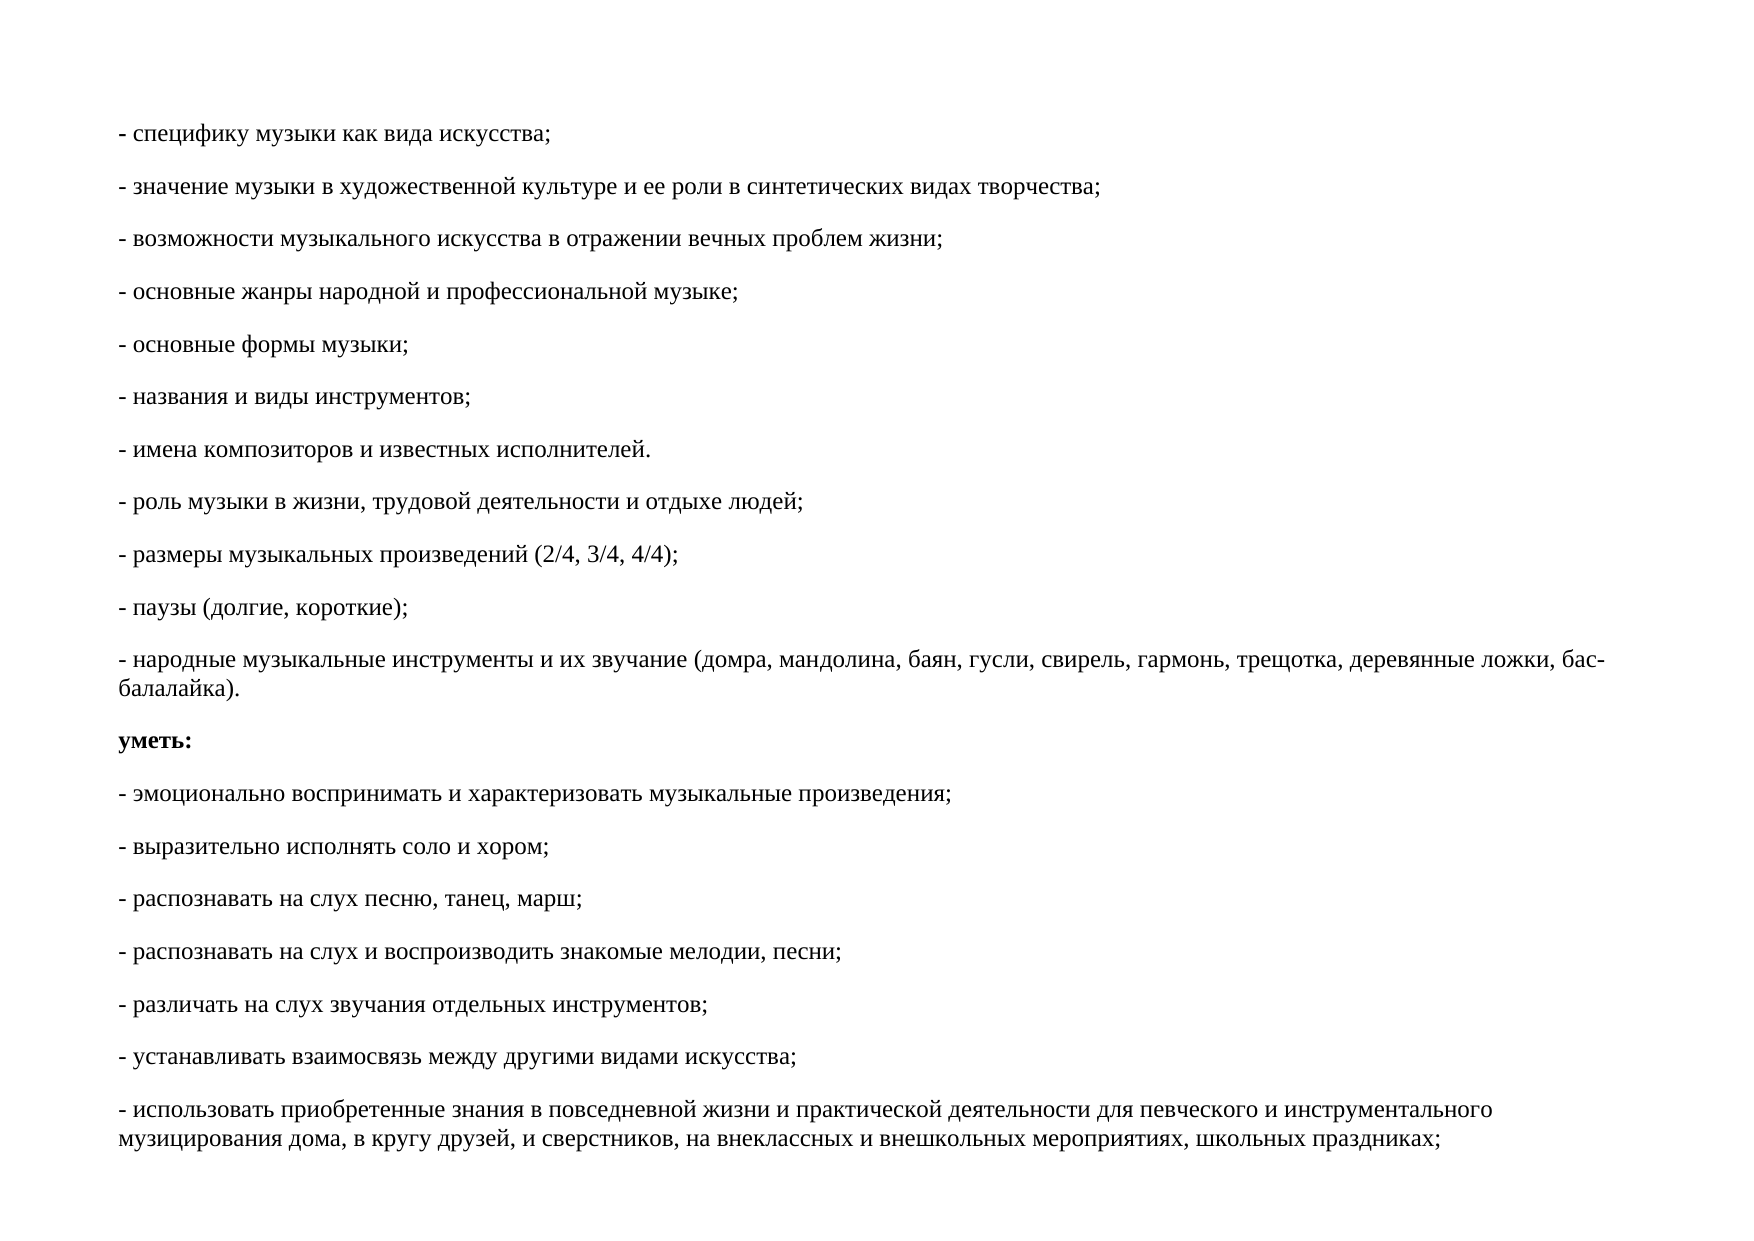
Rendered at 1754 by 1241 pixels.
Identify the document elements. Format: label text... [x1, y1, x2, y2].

text - распознавать на слух и воспроизводить знакомые мелодии, песни; [118, 936, 1636, 965]
text - роль музыки в жизни, трудовой деятельности и отдыхе людей; [118, 486, 1636, 515]
text - основные жанры народной и профессиональной музыке; [118, 276, 1636, 305]
text - устанавливать взаимосвязь между другими видами искусства; [118, 1041, 1636, 1070]
text - возможности музыкального искусства в отражении вечных проблем жизни; [118, 223, 1636, 252]
text - выразительно исполнять соло и хором; [118, 831, 1636, 859]
text - размеры музыкальных произведений (2/4, 3/4, 4/4); [118, 539, 1636, 568]
text - распознавать на слух песню, танец, марш; [118, 883, 1636, 912]
text - имена композиторов и известных исполнителей. [118, 434, 1636, 463]
text уметь: [118, 726, 1636, 754]
text - различать на слух звучания отдельных инструментов; [118, 989, 1636, 1017]
text - значение музыки в художественной культуре и ее роли в синтетических видах творчества; [118, 171, 1636, 199]
text - основные формы музыки; [118, 329, 1636, 357]
text - названия и виды инструментов; [118, 381, 1636, 410]
text - специфику музыки как вида искусства; [118, 118, 1636, 147]
text - народные музыкальные инструменты и их звучание (домра, мандолина, баян, гусли, свирель, гармонь, трещотка, деревянные ложки, бас-балалайка). [118, 644, 1636, 702]
text - использовать приобретенные знания в повседневной жизни и практической деятельности для певческого и инструментального музицирования дома, в кругу друзей, и сверстников, на внеклассных и внешкольных мероприятиях, школьных праздниках; [118, 1094, 1636, 1151]
text - эмоционально воспринимать и характеризовать музыкальные произведения; [118, 778, 1636, 807]
text - паузы (долгие, короткие); [118, 592, 1636, 620]
